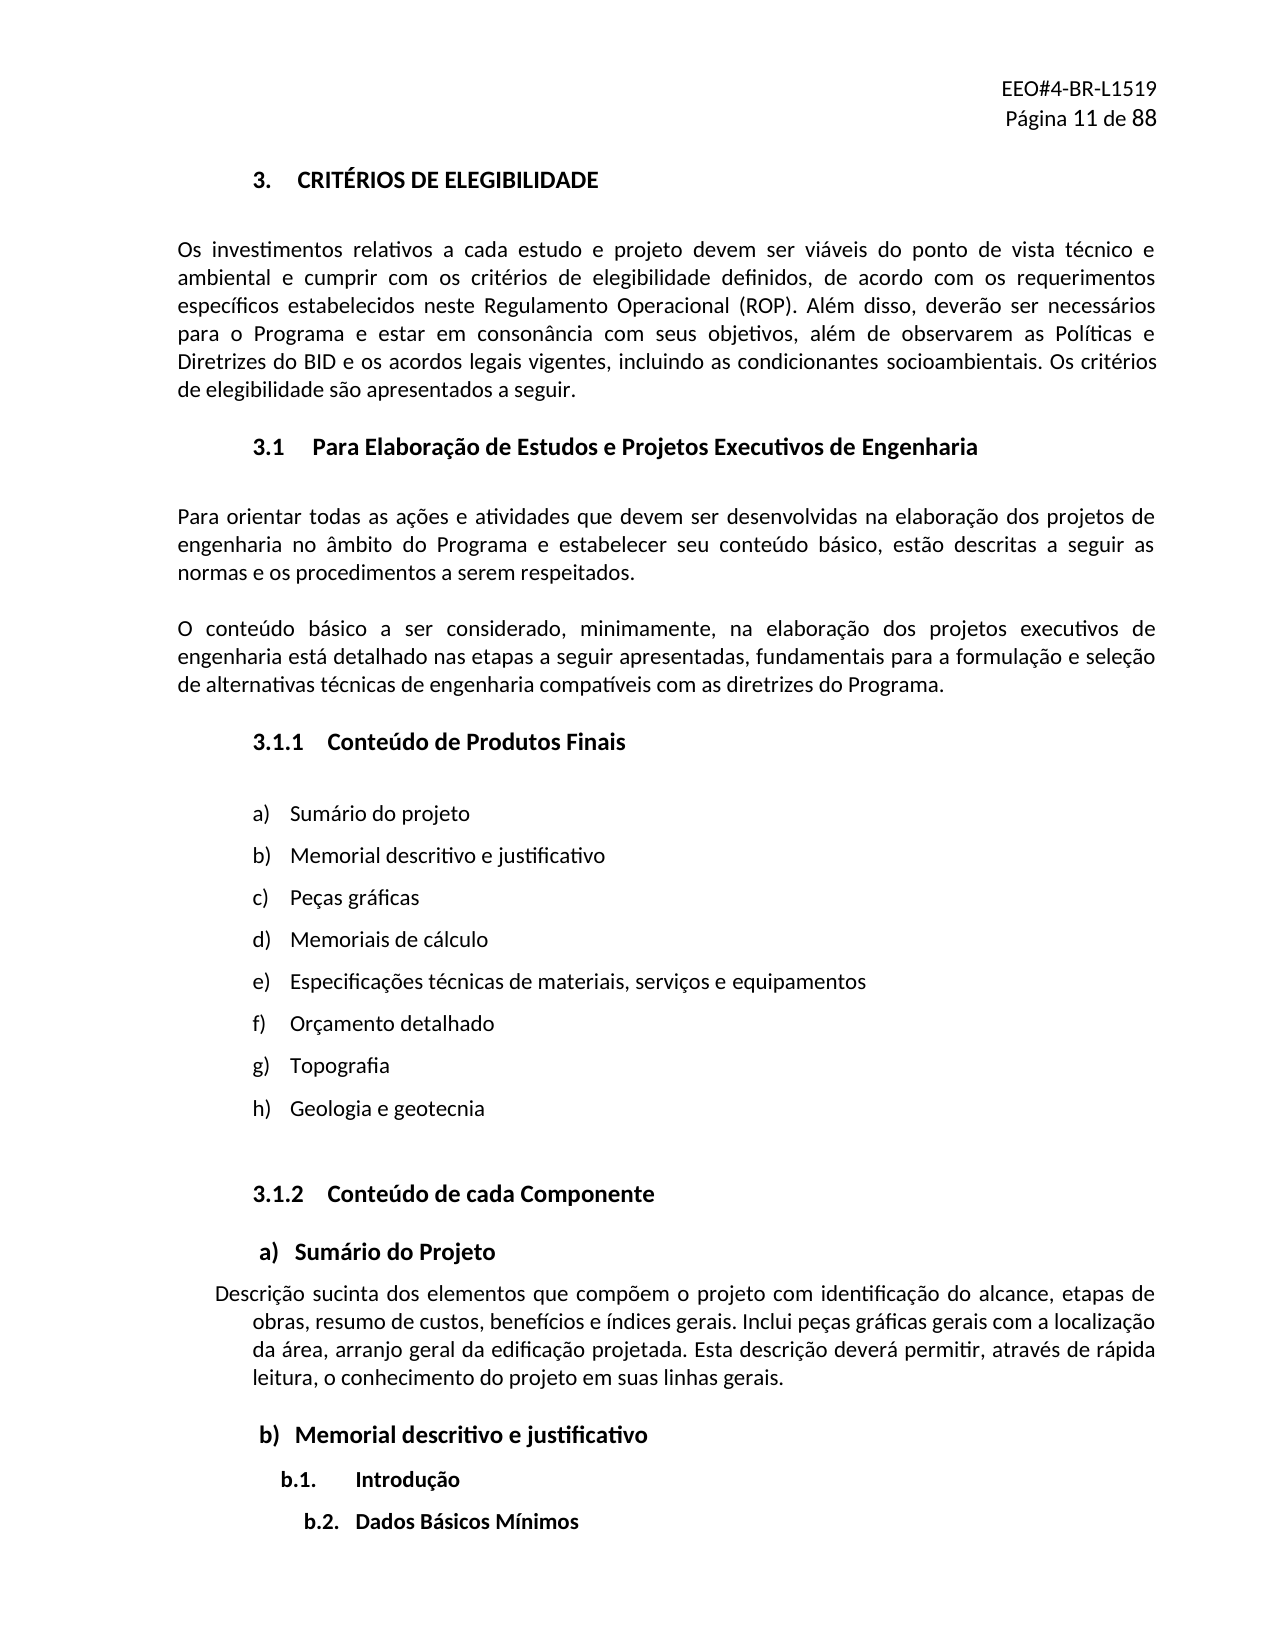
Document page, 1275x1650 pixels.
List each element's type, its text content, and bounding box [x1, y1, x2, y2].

list Memorial descritivo e justificativo [252, 841, 1157, 869]
text O conteúdo básico a ser considerado, minimamente, na elaboração dos projetos executivos de engenharia está detalhado nas etapas a seguir apresentadas, fundamentais para a formulação e seleção de alternativas técnicas de engenharia compatíveis com as diretrizes do Programa. [177, 614, 1157, 698]
list Dados Básicos Mínimos [303, 1507, 1157, 1535]
list Peças gráficas [252, 883, 1157, 911]
subtitle CRITÉRIOS DE ELEGIBILIDADE [252, 164, 1157, 194]
subtitle Introdução [280, 1465, 1157, 1493]
list Memoriais de cálculo [252, 925, 1157, 953]
text Para orientar todas as ações e atividades que devem ser desenvolvidas na elaboração dos projetos de engenharia no âmbito do Programa e estabelecer seu conteúdo básico, estão descritas a seguir as normas e os procedimentos a serem respeitados. [177, 502, 1157, 586]
list Orçamento detalhado [252, 1009, 1157, 1037]
subtitle Para Elaboração de Estudos e Projetos Executivos de Engenharia [252, 431, 1157, 462]
list Sumário do projeto [252, 799, 1157, 827]
subtitle Conteúdo de cada Componente [252, 1178, 1157, 1208]
list Especificações técnicas de materiais, serviços e equipamentos [252, 967, 1157, 995]
subtitle Conteúdo de Produtos Finais [252, 726, 1157, 757]
list Sumário do Projeto [259, 1236, 1157, 1267]
list Memorial descritivo e justificativo [259, 1419, 1157, 1450]
list Topografia [252, 1052, 1157, 1079]
list Geologia e geotecnia [252, 1094, 1157, 1122]
text Os investimentos relativos a cada estudo e projeto devem ser viáveis do ponto de vista técnico e ambiental e cumprir com os critérios de elegibilidade definidos, de acordo com os requerimentos específicos estabelecidos neste Regulamento Operacional (ROP). Além disso, deverão ser necessários para o Programa e estar em consonância com seus objetivos, além de observarem as Políticas e Diretrizes do BID e os acordos legais vigentes, incluindo as condicionantes socioambientais. Os critérios de elegibilidade são apresentados a seguir. [177, 235, 1157, 403]
text Descrição sucinta dos elementos que compõem o projeto com identificação do alcance, etapas de obras, resumo de custos, benefícios e índices gerais. Inclui peças gráficas gerais com a localização da área, arranjo geral da edificação projetada. Esta descrição deverá permitir, através de rápida leitura, o conhecimento do projeto em suas linhas gerais. [215, 1279, 1157, 1391]
